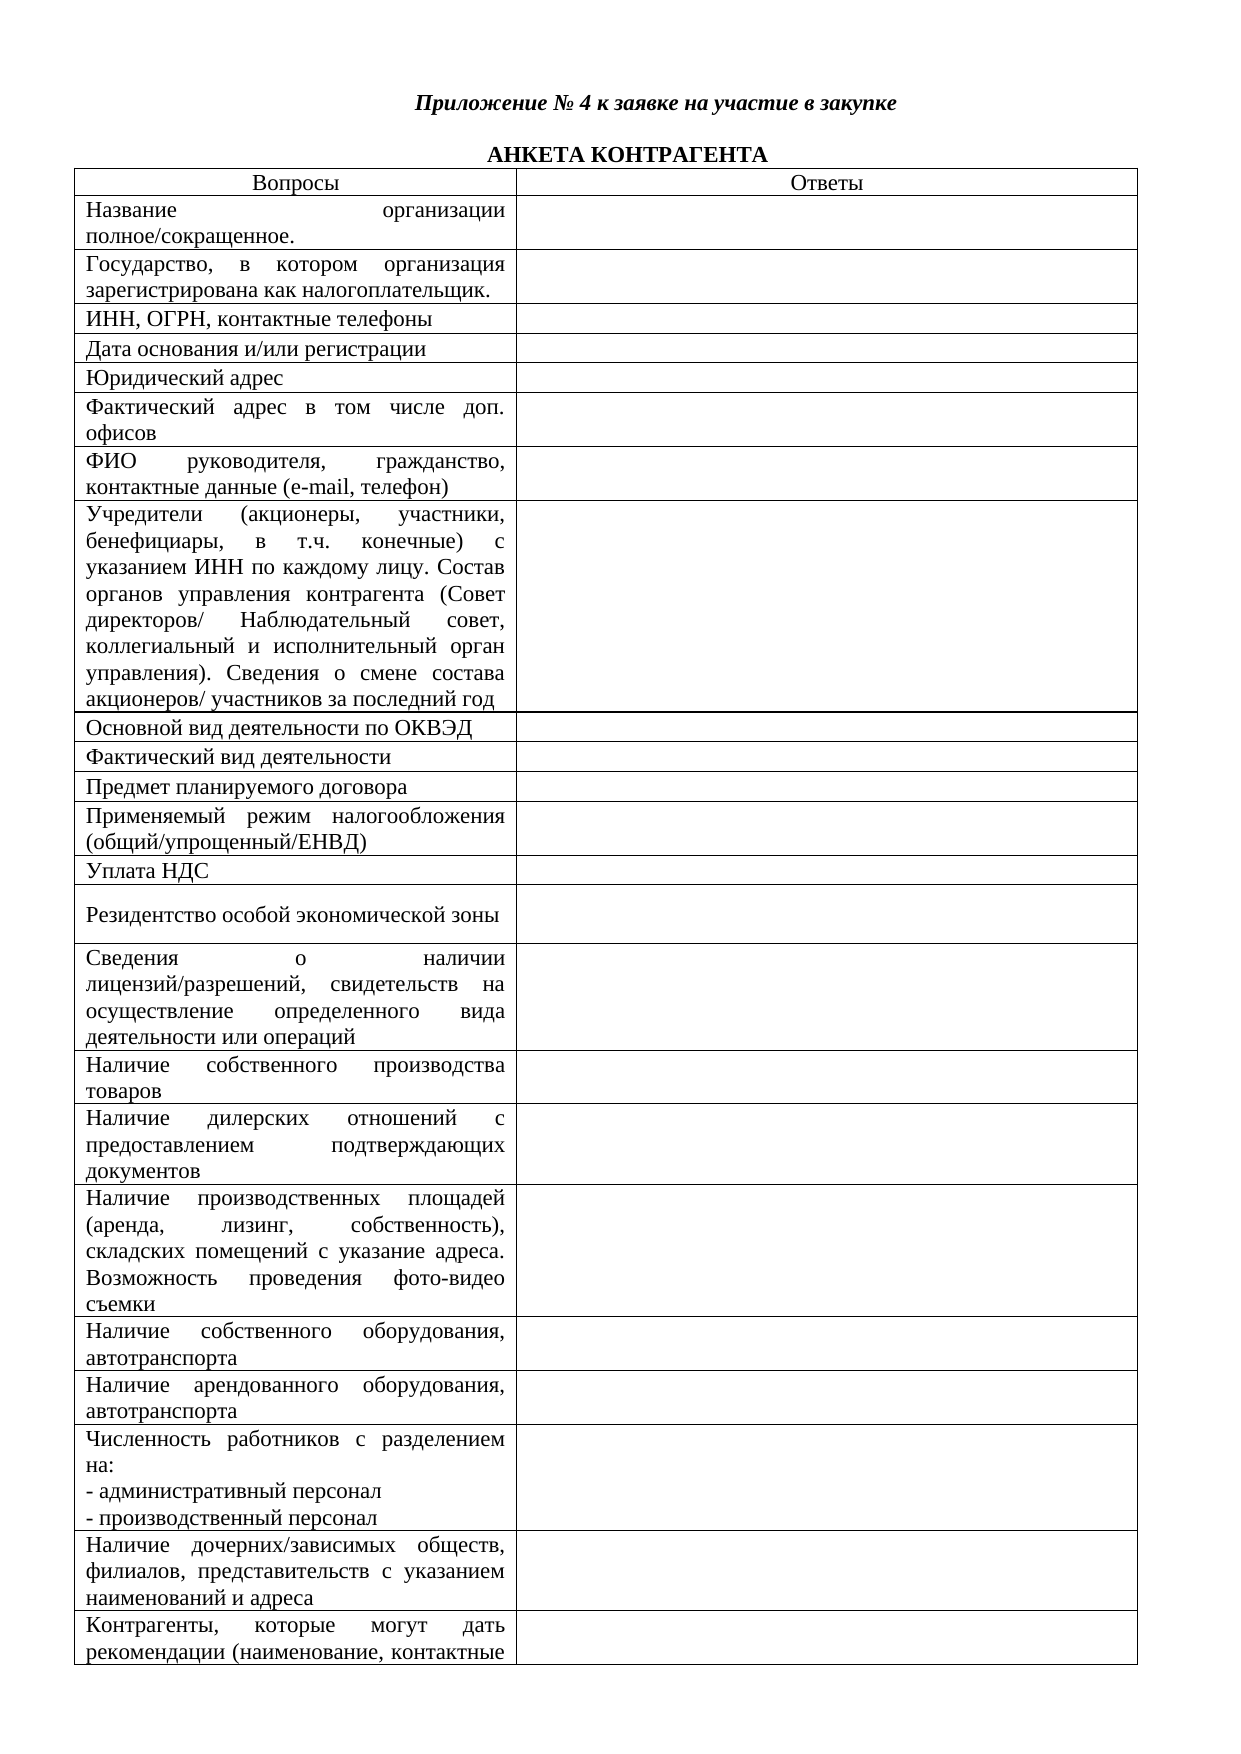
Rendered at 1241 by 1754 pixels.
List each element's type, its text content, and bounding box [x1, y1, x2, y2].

table_cell Численность работников с разделением на: - административный персонал - производственный персонал [75, 1425, 516, 1530]
table_cell Фактический вид деятельности [75, 742, 516, 771]
table_cell [517, 196, 1137, 249]
table_cell Название организации полное/сокращенное. [75, 196, 516, 249]
table_cell Наличие дилерских отношений с предоставлением подтверждающих документов [75, 1104, 516, 1183]
table_cell [517, 501, 1137, 711]
table_cell Наличие производственных площадей (аренда, лизинг, собственность), складских помещений с указание адреса. Возможность проведения фото-видео съемки [75, 1185, 516, 1316]
table_cell Предмет планируемого договора [75, 772, 516, 801]
table_cell [517, 713, 1137, 741]
table_cell [517, 742, 1137, 771]
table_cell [75, 1611, 516, 1664]
table_cell Государство, в котором организация зарегистрирована как налогоплательщик. [75, 250, 516, 303]
table_cell Уплата НДС [75, 856, 516, 884]
table_cell Наличие собственного оборудования, автотранспорта [75, 1317, 516, 1370]
table_cell Резидентство особой экономической зоны [75, 885, 516, 943]
table_cell [517, 304, 1137, 332]
table_cell [517, 1611, 1137, 1664]
table_cell Фактический адрес в том числе доп. офисов [75, 393, 516, 446]
table_cell Наличие собственного производства товаров [75, 1051, 516, 1103]
table_cell [517, 363, 1137, 392]
table_cell [517, 1531, 1137, 1610]
table_cell [517, 885, 1137, 943]
table_cell [517, 1104, 1137, 1183]
table_cell [517, 772, 1137, 801]
table_cell Сведения о наличии лицензий/разрешений, свидетельств на осуществление определенного вида деятельности или операций [75, 944, 516, 1049]
table_cell Наличие дочерних/зависимых обществ, филиалов, представительств с указанием наименований и адреса [75, 1531, 516, 1610]
table_cell Основной вид деятельности по ОКВЭД [75, 713, 516, 741]
table_cell Учредители (акционеры, участники, бенефициары, в т.ч. конечные) с указанием ИНН по каждому лицу. Состав органов управления контрагента (Совет директоров/ Наблюдательный совет, коллегиальный и исполнительный орган управления). Сведения о смене состава акционеров/ участников за последний год [75, 501, 516, 711]
table_cell [517, 802, 1137, 854]
table_header Ответы [517, 169, 1137, 195]
table_cell Дата основания и/или регистрации [75, 334, 516, 362]
table_cell [517, 1051, 1137, 1103]
table_cell [517, 1425, 1137, 1530]
table_cell [517, 1185, 1137, 1316]
table_cell ФИО руководителя, гражданство, контактные данные (e-mail, телефон) [75, 447, 516, 499]
table_cell ИНН, ОГРН, контактные телефоны [75, 304, 516, 332]
text АНКЕТА КОНТРАГЕНТА [74, 141, 1181, 168]
table_cell [517, 944, 1137, 1049]
table_cell [517, 393, 1137, 446]
text Приложение № 4 к заявке на участие в закупке [74, 89, 1181, 115]
table_cell [517, 1371, 1137, 1424]
table_header Вопросы [75, 169, 516, 195]
table_cell [517, 856, 1137, 884]
table_cell Юридический адрес [75, 363, 516, 392]
table_cell [517, 1317, 1137, 1370]
table_cell Применяемый режим налогообложения (общий/упрощенный/ЕНВД) [75, 802, 516, 854]
table_cell [517, 447, 1137, 499]
table_cell [517, 334, 1137, 362]
table_cell Наличие арендованного оборудования, автотранспорта [75, 1371, 516, 1424]
table_cell [517, 250, 1137, 303]
